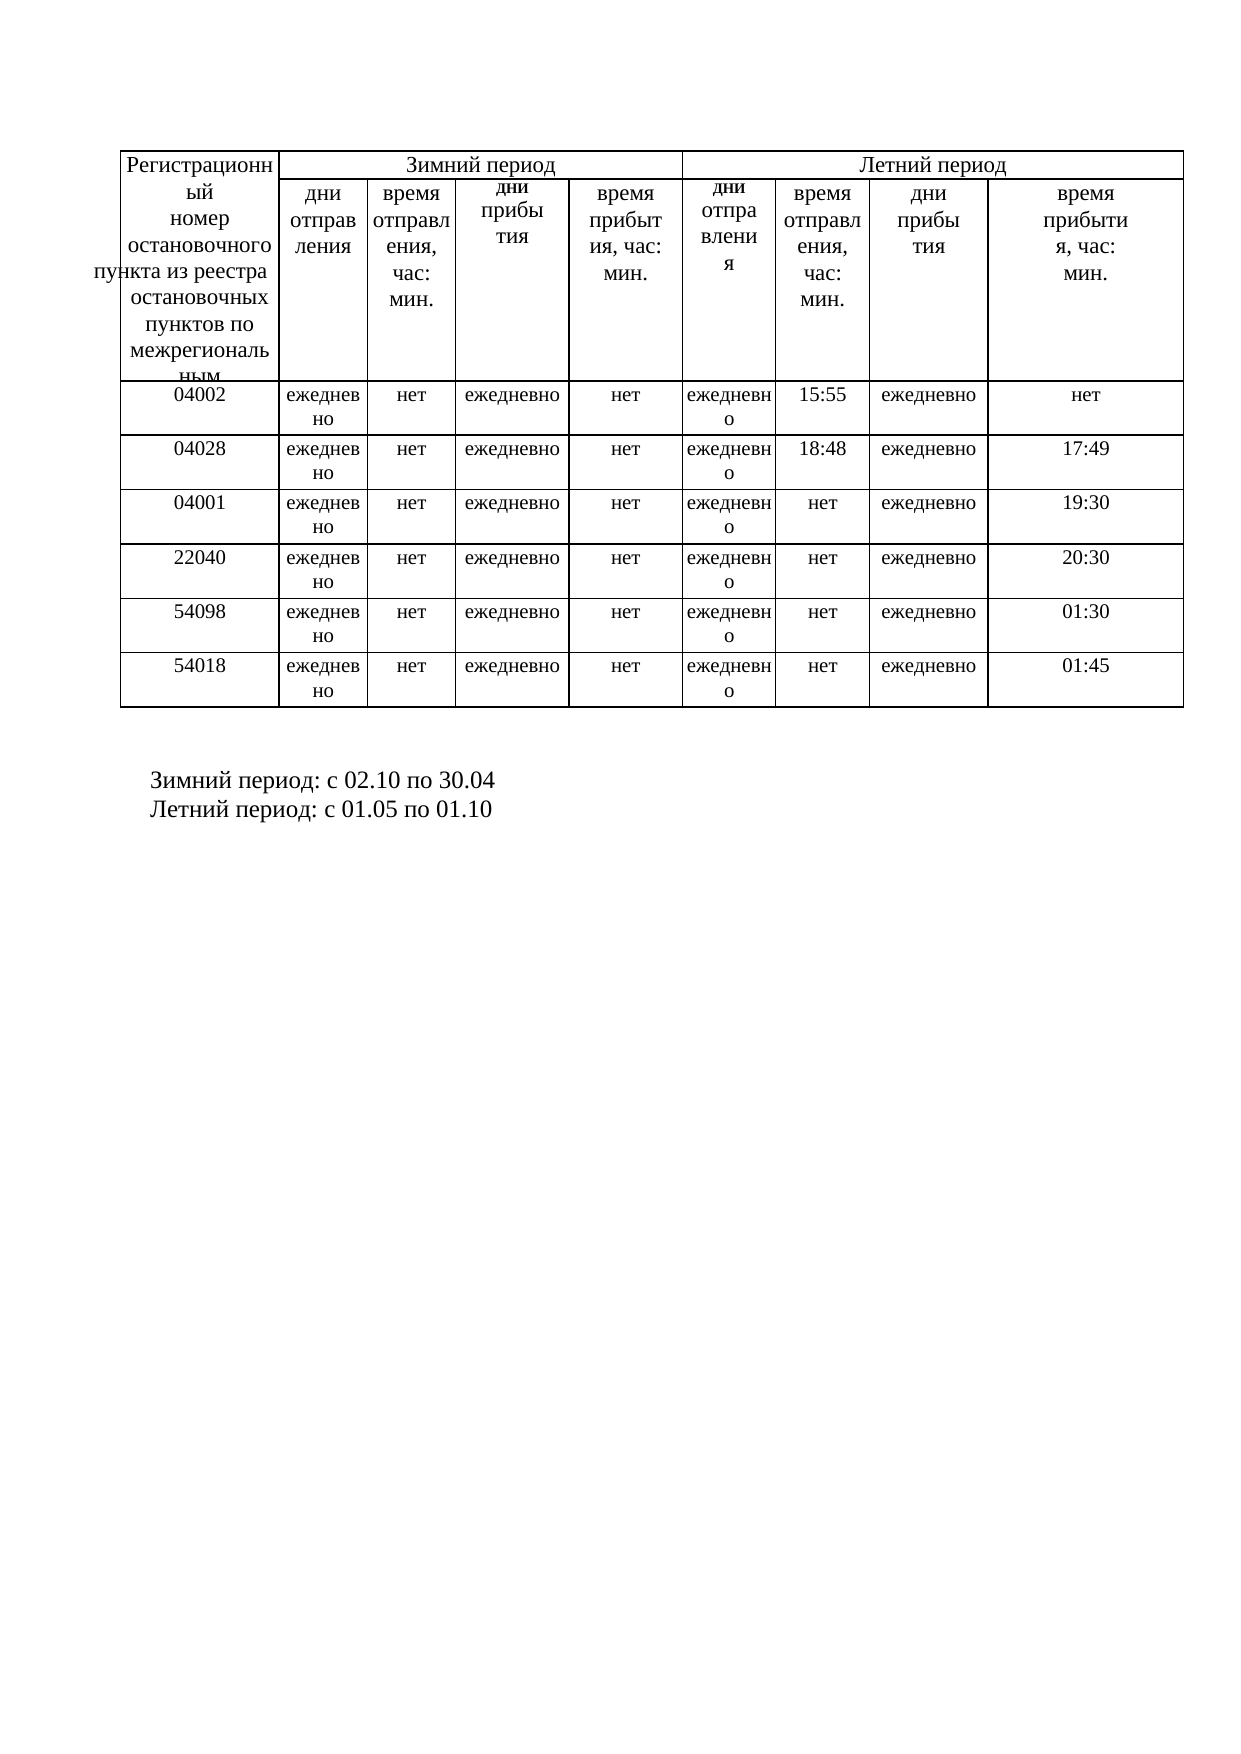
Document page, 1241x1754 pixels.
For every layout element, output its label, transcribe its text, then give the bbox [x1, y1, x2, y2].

table_cell ежедневно [456, 436, 568, 489]
table_header Летний период [683, 152, 1183, 178]
table_cell ежедневно [683, 653, 775, 706]
table_cell нет [776, 490, 869, 543]
table_cell ежедневно [456, 545, 568, 597]
table_cell 20:30 [989, 545, 1183, 597]
table_cell 04028 [121, 436, 278, 489]
table_cell ежедневно [456, 490, 568, 543]
table_cell ежедневно [280, 545, 367, 597]
table_cell время прибыт ия, час: мин. [570, 180, 682, 380]
table_cell ежедневно [280, 490, 367, 543]
table_cell нет [776, 653, 869, 706]
table_cell 01:45 [989, 653, 1183, 706]
table_cell нет [368, 599, 455, 652]
table_cell нет [570, 436, 682, 489]
table_cell ежедневно [870, 545, 987, 597]
table_cell 04002 [121, 382, 278, 434]
table_cell ежедневно [870, 436, 987, 489]
table_cell нет [368, 653, 455, 706]
table_cell ежедневно [683, 382, 775, 434]
table_cell ежедневно [280, 653, 367, 706]
table_cell 17:49 [989, 436, 1183, 489]
table_cell нет [368, 382, 455, 434]
table_cell 18:48 [776, 436, 869, 489]
table_cell ежедневно [456, 382, 568, 434]
table_cell нет [989, 382, 1183, 434]
table_cell нет [368, 436, 455, 489]
table_cell 19:30 [989, 490, 1183, 543]
table_cell нет [570, 490, 682, 543]
table_cell 54018 [121, 653, 278, 706]
table_cell ежедневно [456, 599, 568, 652]
table_cell ежедневно [280, 599, 367, 652]
text Зимний период: с 02.10 по 30.04 [150, 765, 1090, 794]
table_cell ежедневно [683, 436, 775, 489]
text Летний период: с 01.05 по 01.10 [150, 794, 1090, 823]
table_cell ежедневно [280, 382, 367, 434]
table_cell ежедневно [870, 382, 987, 434]
table_cell нет [570, 545, 682, 597]
table_cell ежедневно [870, 599, 987, 652]
table_cell ежедневно [456, 653, 568, 706]
table_cell ежедневно [870, 653, 987, 706]
table_header Зимний период [280, 152, 682, 178]
table_cell нет [570, 599, 682, 652]
table_cell ежедневно [683, 599, 775, 652]
table_cell 15:55 [776, 382, 869, 434]
table_cell 04001 [121, 490, 278, 543]
table_cell время отправл ения, час: мин. [368, 180, 455, 380]
table_cell нет [776, 599, 869, 652]
table_cell 01:30 [989, 599, 1183, 652]
table_cell ежедневно [870, 490, 987, 543]
table_cell ДНИ отпра влени я [683, 180, 775, 380]
table_cell время прибыти я, час: мин. [989, 180, 1183, 380]
table_cell ежедневно [683, 490, 775, 543]
table_cell нет [368, 490, 455, 543]
table_cell дни отправ ления [280, 180, 367, 380]
table_cell нет [570, 653, 682, 706]
table_cell дни прибы тия [870, 180, 987, 380]
table_cell 22040 [121, 545, 278, 597]
table_cell ДНИ прибы тия [456, 180, 568, 380]
table_cell нет [776, 545, 869, 597]
table_cell ежедневно [683, 545, 775, 597]
table_cell время отправл ения, час: мин. [776, 180, 869, 380]
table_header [121, 152, 278, 380]
table_cell 54098 [121, 599, 278, 652]
table_cell ежедневно [280, 436, 367, 489]
table_cell нет [368, 545, 455, 597]
table_cell нет [570, 382, 682, 434]
